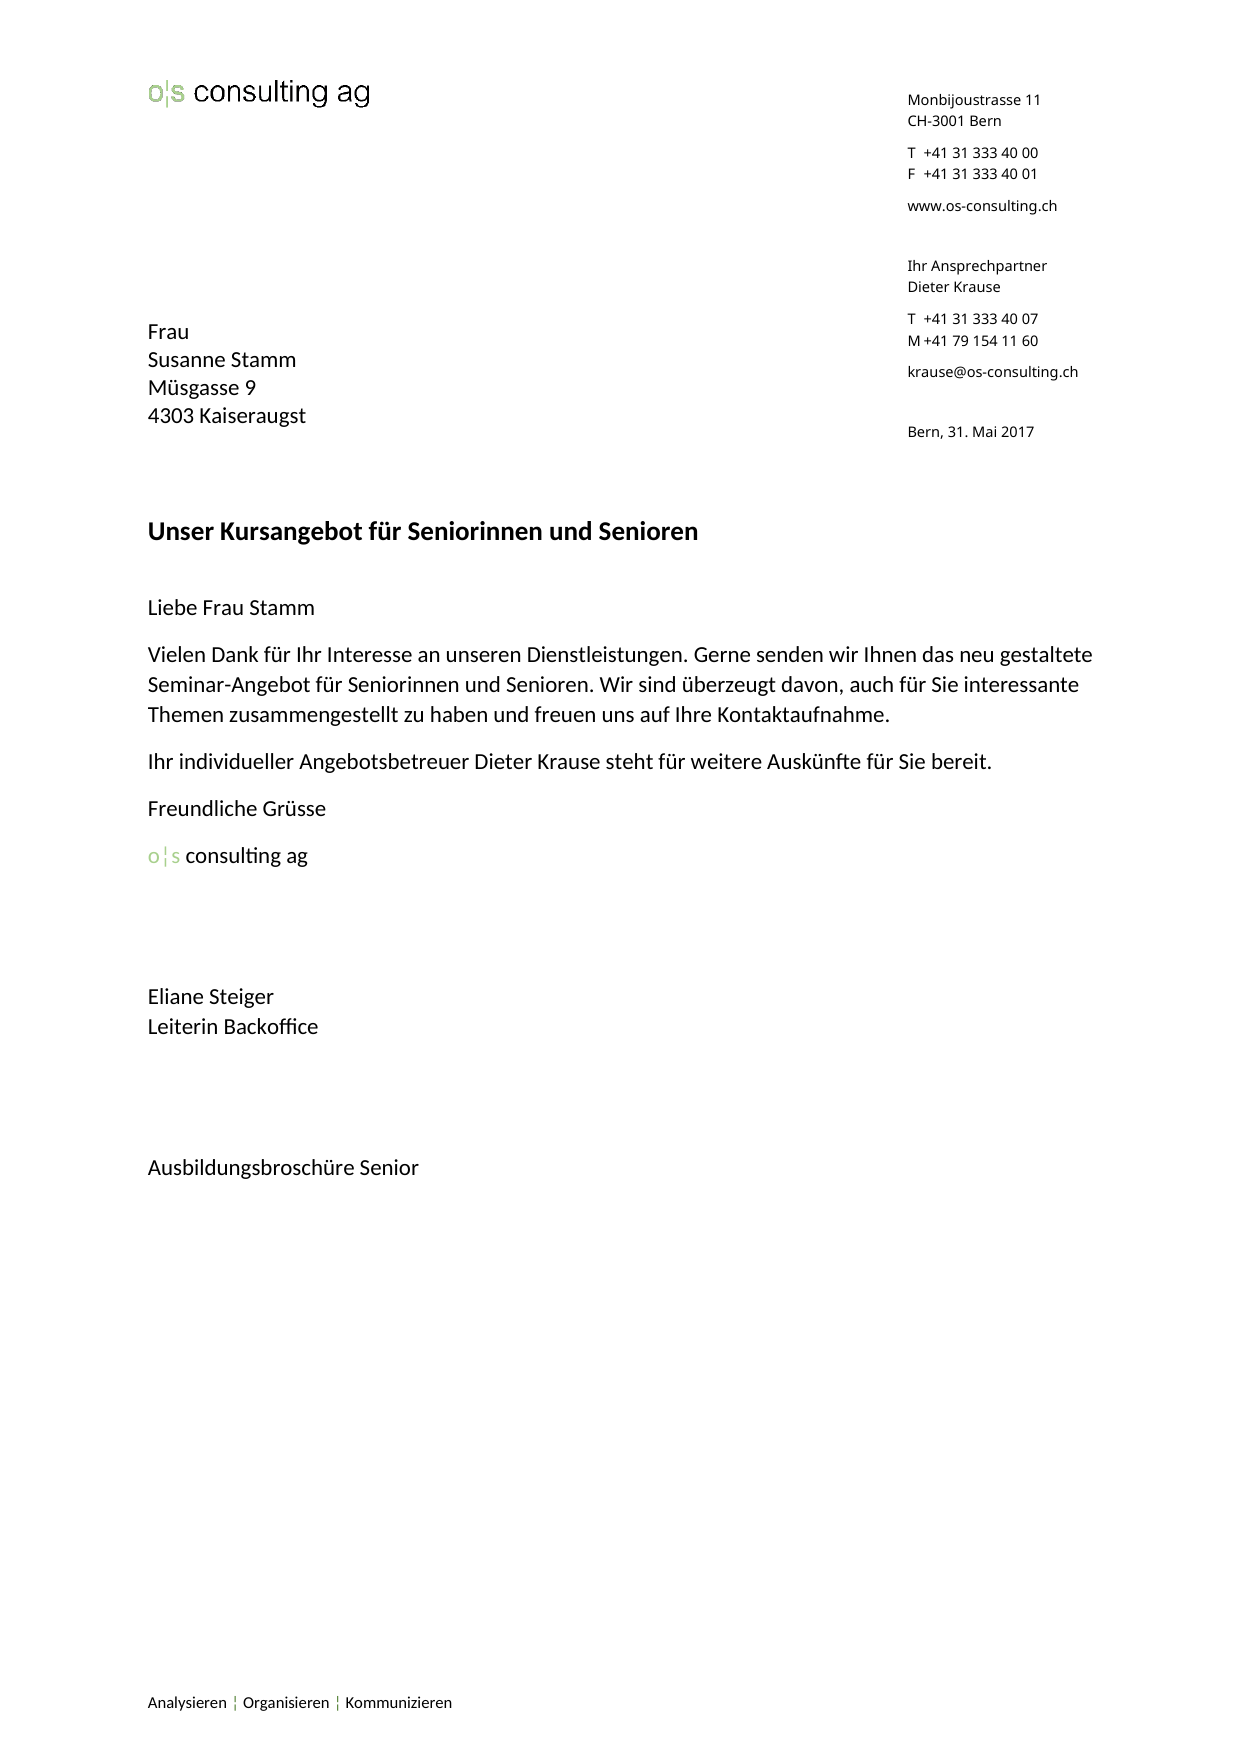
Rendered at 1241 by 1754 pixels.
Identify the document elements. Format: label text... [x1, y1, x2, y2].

text Ausbildungsbroschüre Senior [148, 1153, 1152, 1181]
table_header Frau Susanne Stamm Müsgasse 9 4303 Kaiseraugst [148, 317, 868, 514]
text Ihr individueller Angebotsbetreuer Dieter Krause steht für weitere Auskünfte für Sie bereit. [148, 747, 1152, 775]
table_cell Unser Kursangebot für Seniorinnen und Senioren [148, 514, 868, 593]
picture [147, 73, 374, 111]
text o¦s consulting ag [148, 841, 1152, 869]
text Eliane Steiger Leiterin Backoffice [148, 982, 1152, 1040]
text Liebe Frau Stamm [148, 593, 1152, 621]
text Vielen Dank für Ihr Interesse an unseren Dienstleistungen. Gerne senden wir Ihnen das neu gestaltete Seminar-Angebot für Seniorinnen und Senioren. Wir sind überzeugt davon, auch für Sie interessante Themen zusammengestellt zu haben und freuen uns auf Ihre Kontaktaufnahme. [148, 640, 1152, 728]
text Freundliche Grüsse [148, 794, 1152, 822]
